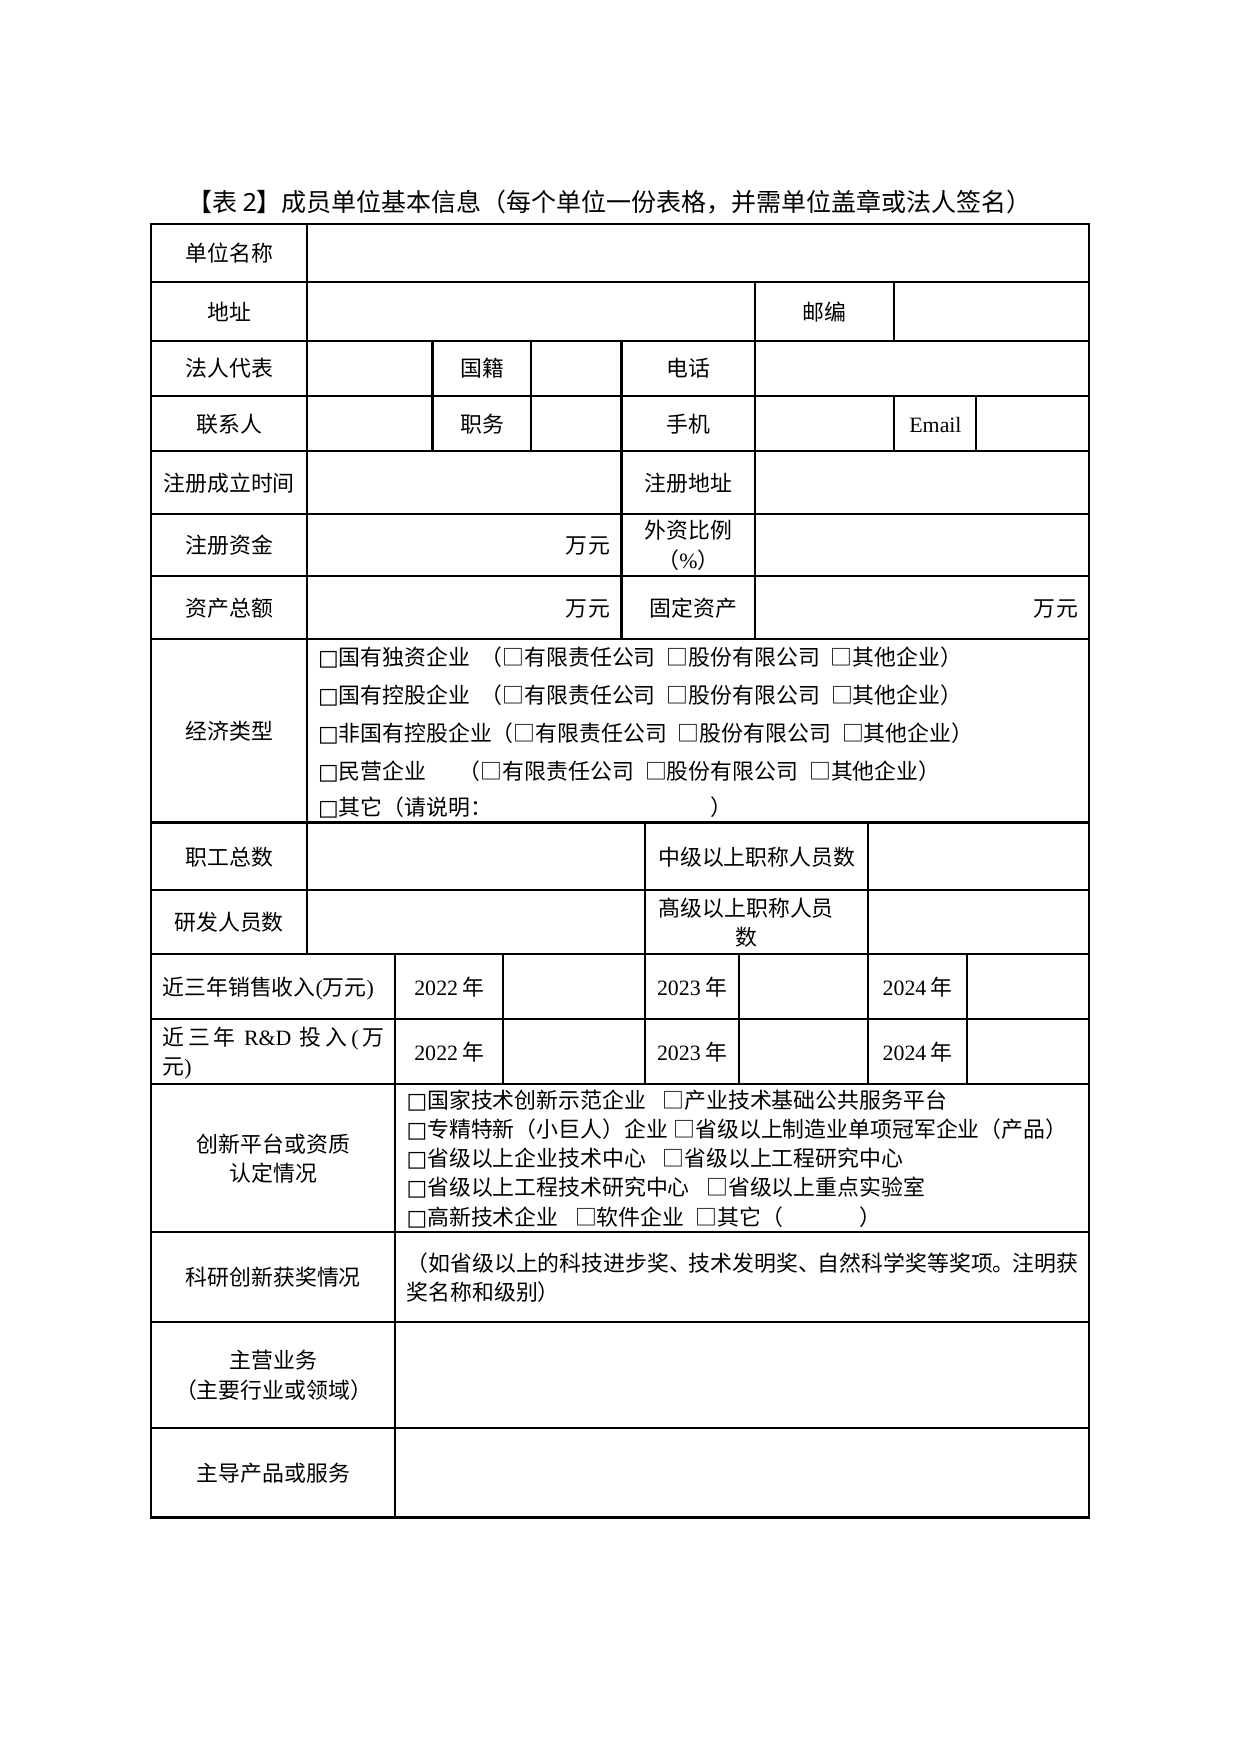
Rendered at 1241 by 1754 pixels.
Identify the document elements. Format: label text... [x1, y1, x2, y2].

table_cell 职工总数 [152, 824, 306, 889]
table_cell 固定资产 [623, 577, 754, 638]
table_cell 注册地址 [623, 452, 754, 512]
table_cell 近三年销售收入(万元) [152, 955, 394, 1018]
table_cell 2022年 [396, 1020, 502, 1083]
table_cell [869, 891, 1088, 953]
table_cell 法人代表 [152, 342, 306, 395]
table_header [308, 225, 1088, 281]
table_cell 科研创新获奖情况 [152, 1233, 394, 1321]
table_cell [740, 1020, 867, 1083]
table_cell [396, 1429, 1088, 1516]
table_cell 联系人 [152, 397, 306, 450]
table_cell 外资比例（%） [623, 515, 754, 575]
table_cell [756, 515, 1088, 575]
table_cell [532, 342, 620, 395]
table_cell 万元 [756, 577, 1088, 638]
table_cell 创新平台或资质 认定情况 [152, 1085, 394, 1231]
table_cell □国有独资企业 （□有限责任公司 □股份有限公司 □其他企业） □国有控股企业 （□有限责任公司 □股份有限公司 □其他企业） □非国有控股企业（□有限责任公司 □股份有限公司 □其他企业） □民营企业 （□有限责任公司 □股份有限公司 □其他企业） □其它（请说明： ） [308, 640, 1088, 821]
table_cell 髙级以上职称人员数 [646, 891, 867, 953]
table_cell [308, 824, 644, 889]
table_cell [740, 955, 867, 1018]
table_cell [308, 397, 431, 450]
table_cell 研发人员数 [152, 891, 306, 953]
table_cell [504, 955, 644, 1018]
table_cell 经济类型 [152, 640, 306, 821]
table_cell [968, 1020, 1088, 1083]
table_cell （如省级以上的科技进步奖、技术发明奖、自然科学奖等奖项。注明获奖名称和级别） [396, 1233, 1088, 1321]
table_cell 注册成立时间 [152, 452, 306, 512]
table_cell 2024年 [869, 1020, 966, 1083]
table_cell 2024年 [869, 955, 966, 1018]
table_cell 地址 [152, 283, 306, 339]
table_cell [308, 891, 644, 953]
table_cell 2022年 [396, 955, 502, 1018]
table_cell □国家技术创新示范企业 □产业技术基础公共服务平台 □专精特新（小巨人）企业 □省级以上制造业单项冠军企业（产品） □省级以上企业技术中心 □省级以上工程研究中心 □省级以上工程技术研究中心 □省级以上重点实验室 □高新技术企业 □软件企业 □其它（ ） [396, 1085, 1088, 1231]
table_cell 主营业务 （主要行业或领域） [152, 1323, 394, 1427]
table_cell 中级以上职称人员数 [646, 824, 867, 889]
table_cell [977, 397, 1088, 450]
table_cell [308, 452, 620, 512]
table_cell 万元 [308, 515, 620, 575]
table_cell [396, 1323, 1088, 1427]
table_cell Email [895, 397, 975, 450]
table_header 单位名称 [152, 225, 306, 281]
table_cell 2023年 [646, 955, 738, 1018]
table_cell 职务 [434, 397, 530, 450]
table_cell 2023年 [646, 1020, 738, 1083]
table_cell 资产总额 [152, 577, 306, 638]
table_cell [895, 283, 1088, 339]
table_cell 国籍 [434, 342, 530, 395]
table_cell [869, 824, 1088, 889]
table_cell 电话 [623, 342, 754, 395]
table_cell [756, 397, 893, 450]
table_cell 邮编 [756, 283, 893, 339]
table_cell 近三年R&D投入(万元) [152, 1020, 394, 1083]
table_cell [968, 955, 1088, 1018]
table_cell [308, 283, 754, 339]
text 【表2】成员单位基本信息（每个单位一份表格，并需单位盖章或法人签名） [187, 165, 1053, 223]
table_cell [756, 342, 1088, 395]
table_cell 注册资金 [152, 515, 306, 575]
table_cell 主导产品或服务 [152, 1429, 394, 1516]
table_cell [756, 452, 1088, 512]
table_cell 万元 [308, 577, 620, 638]
table_cell [504, 1020, 644, 1083]
table_cell 手机 [623, 397, 754, 450]
table_cell [532, 397, 620, 450]
table_cell [308, 342, 431, 395]
